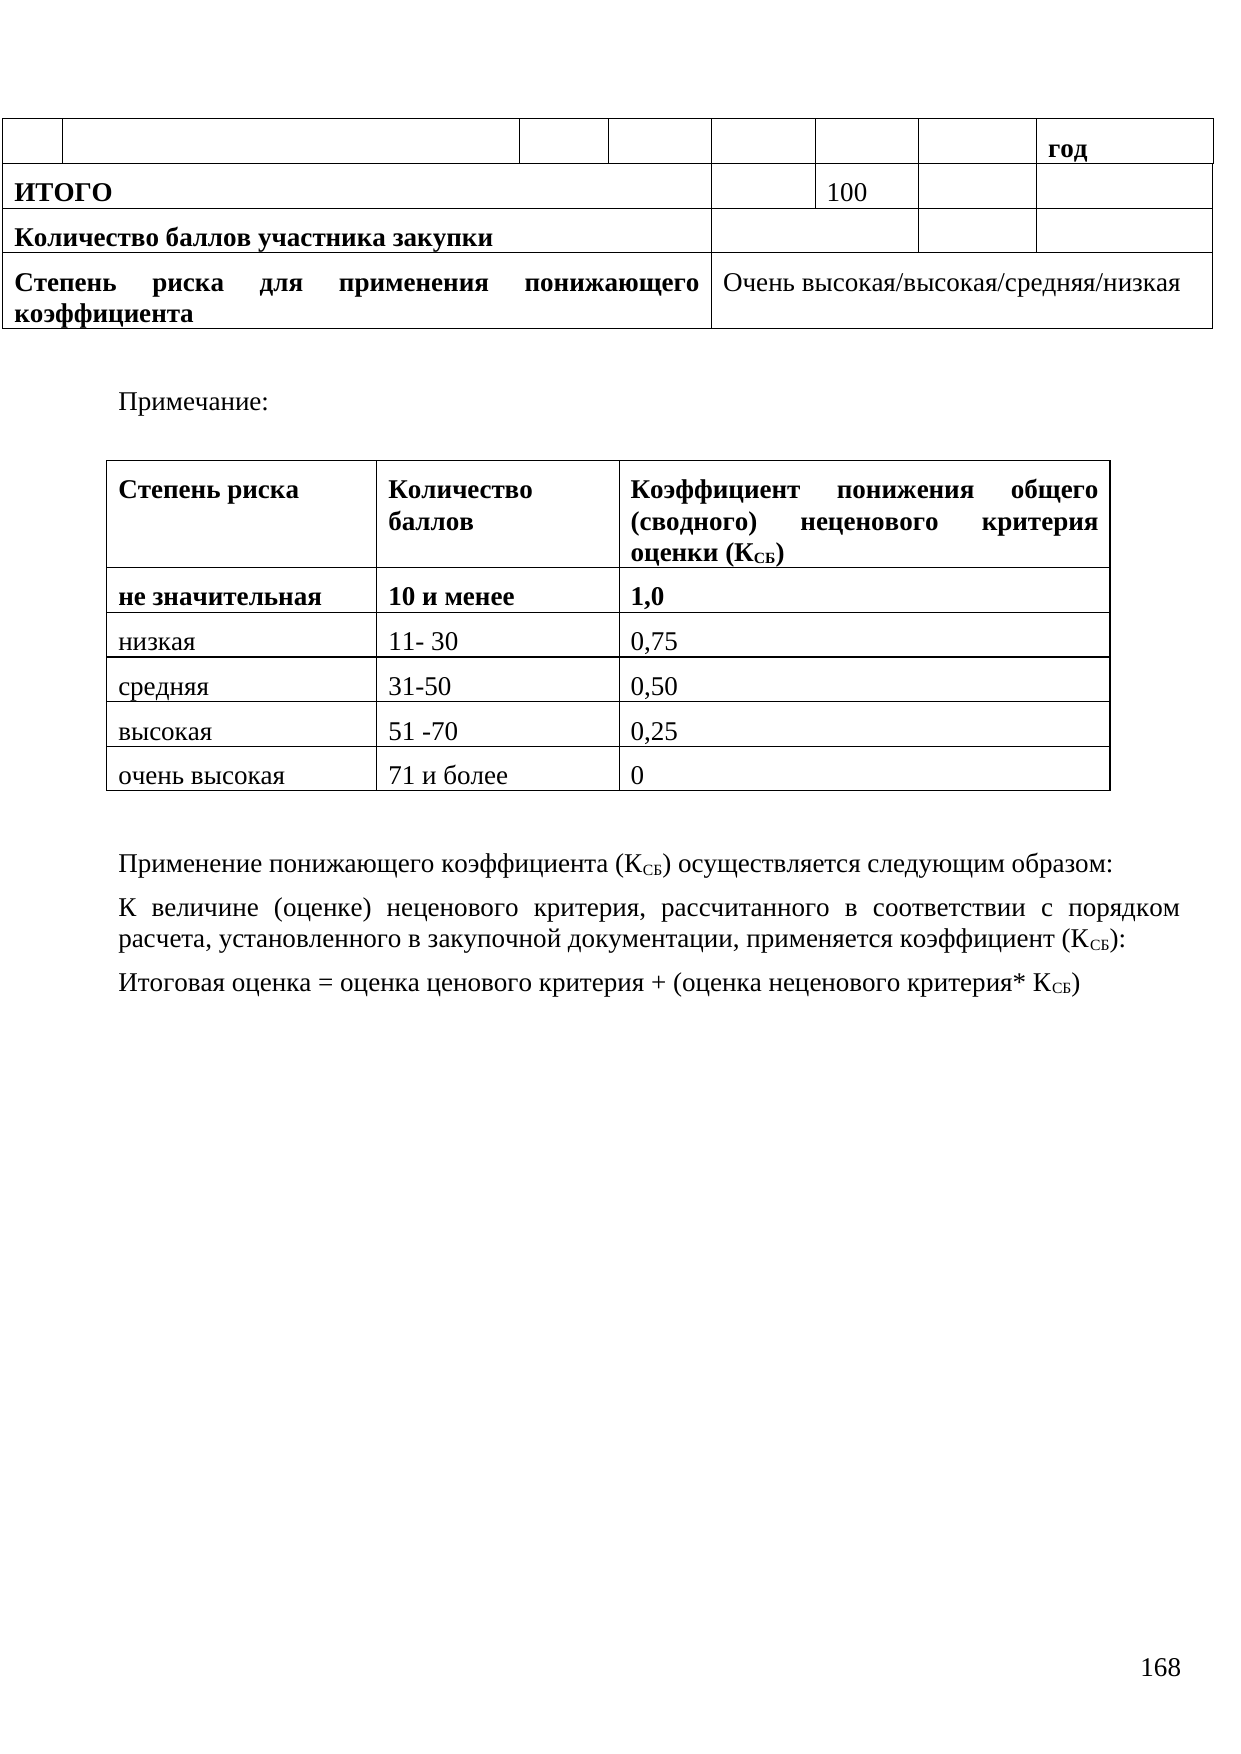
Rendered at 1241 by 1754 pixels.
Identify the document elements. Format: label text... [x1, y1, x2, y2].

text Примечание: [118, 385, 1181, 416]
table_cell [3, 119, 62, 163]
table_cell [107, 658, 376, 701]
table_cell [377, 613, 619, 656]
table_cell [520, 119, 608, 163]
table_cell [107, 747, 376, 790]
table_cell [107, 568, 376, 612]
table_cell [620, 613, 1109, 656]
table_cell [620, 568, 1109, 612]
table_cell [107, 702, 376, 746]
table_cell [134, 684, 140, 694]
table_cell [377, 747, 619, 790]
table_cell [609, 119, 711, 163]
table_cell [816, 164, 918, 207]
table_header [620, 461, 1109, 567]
text К величине (оценке) неценового критерия, рассчитанного в соответствии с порядком расчета, установленного в закупочной документации, применяется коэффициент (КСБ): [118, 891, 1181, 953]
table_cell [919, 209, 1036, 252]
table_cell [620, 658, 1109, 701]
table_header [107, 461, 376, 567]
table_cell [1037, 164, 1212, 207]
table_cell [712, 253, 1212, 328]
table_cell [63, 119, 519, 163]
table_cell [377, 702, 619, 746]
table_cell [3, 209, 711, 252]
text Применение понижающего коэффициента (КСБ) осуществляется следующим образом: [118, 848, 1181, 879]
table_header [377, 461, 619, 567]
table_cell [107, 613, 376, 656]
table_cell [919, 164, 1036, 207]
text Итоговая оценка = оценка ценового критерия + (оценка неценового критерия* КСБ) [118, 966, 1181, 997]
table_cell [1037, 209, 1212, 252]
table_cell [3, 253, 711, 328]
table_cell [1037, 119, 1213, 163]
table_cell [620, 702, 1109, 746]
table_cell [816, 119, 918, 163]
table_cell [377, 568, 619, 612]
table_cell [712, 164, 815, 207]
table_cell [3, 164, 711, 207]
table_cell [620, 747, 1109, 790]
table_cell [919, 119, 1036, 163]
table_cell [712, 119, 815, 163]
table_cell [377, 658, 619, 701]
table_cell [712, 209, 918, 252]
